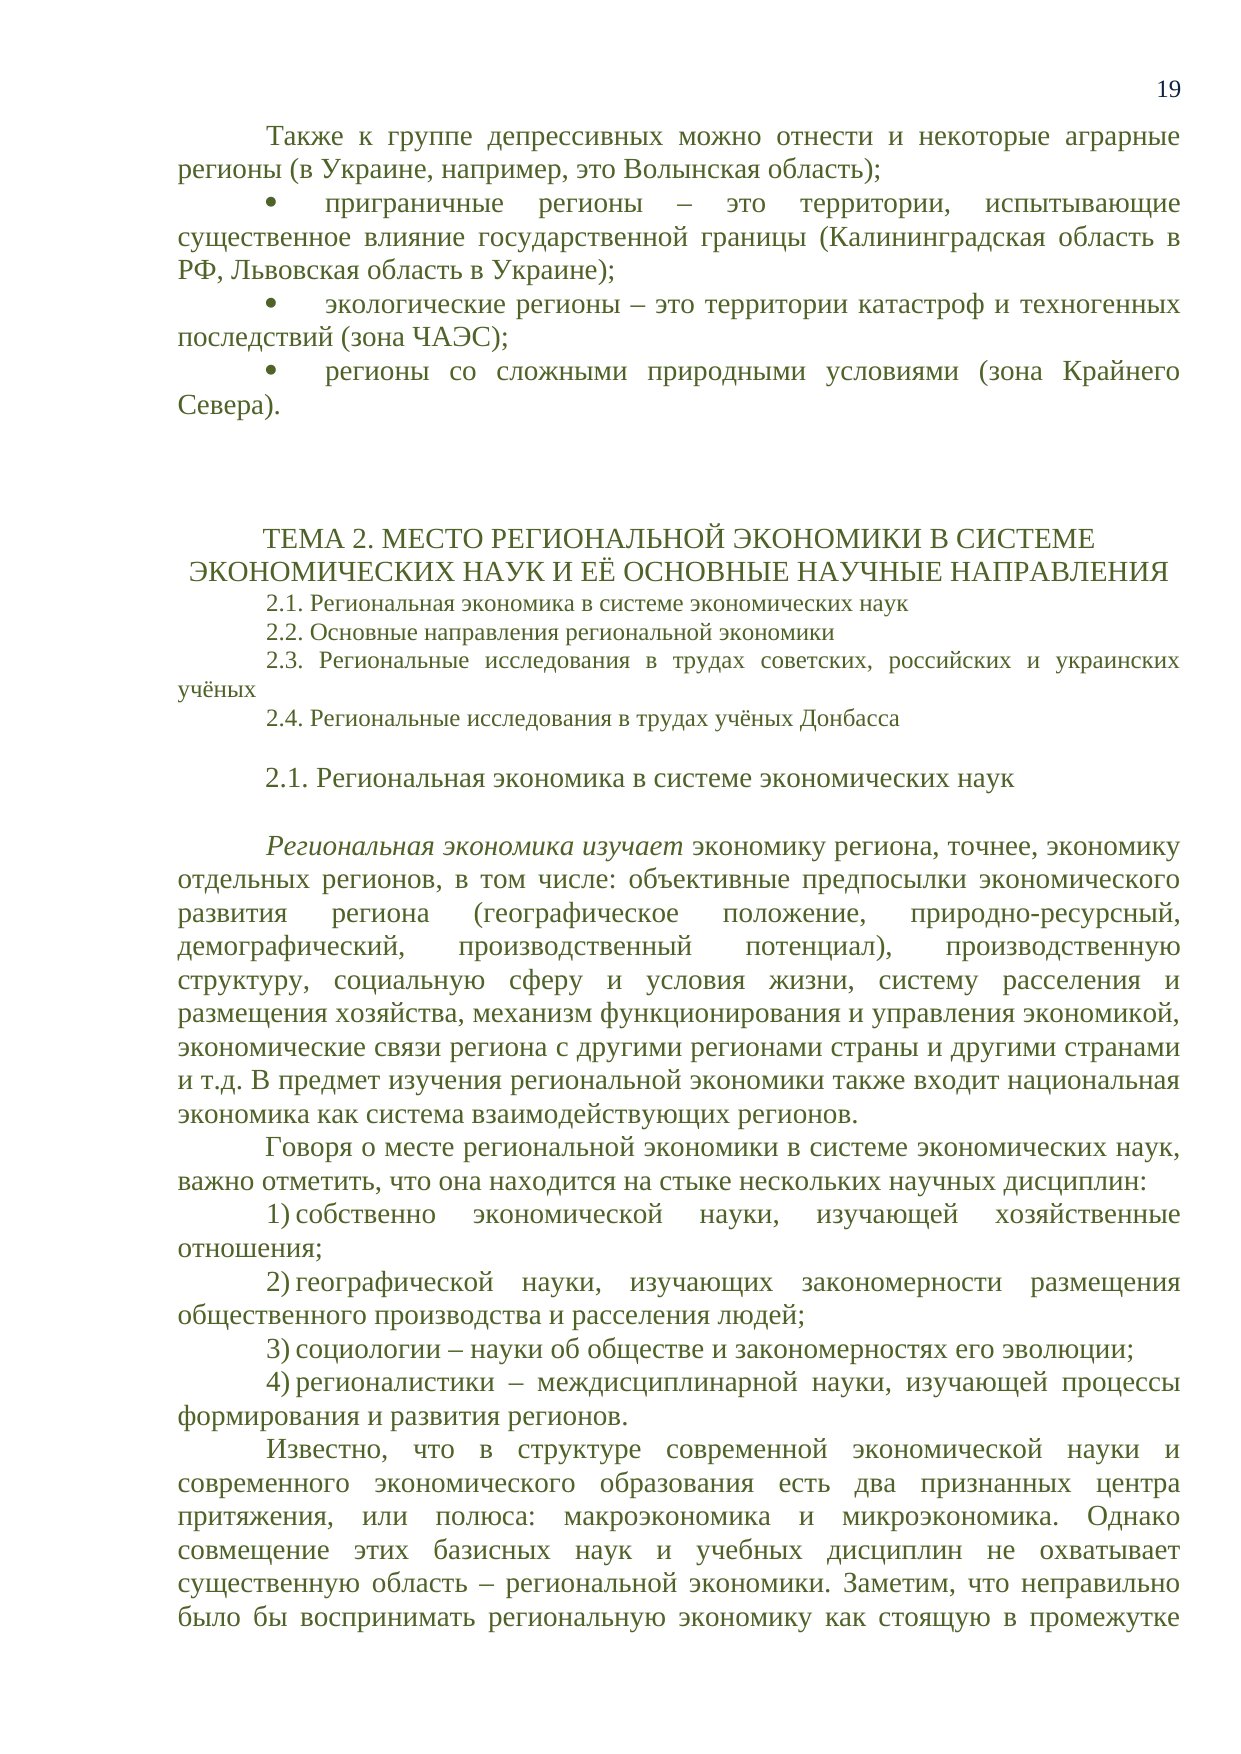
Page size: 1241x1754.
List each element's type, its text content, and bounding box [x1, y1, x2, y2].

list экологические регионы – это территории катастроф и техногенных последствий (зона ЧАЭС); [177, 286, 1181, 353]
text Говоря о месте региональной экономики в системе экономических наук, важно отметить, что она находится на стыке нескольких научных дисциплин: [177, 1129, 1181, 1197]
text 2.1. Региональная экономика в системе экономических наук [177, 588, 1181, 617]
subtitle ТЕМА 2. МЕСТО РЕГИОНАЛЬНОЙ ЭКОНОМИКИ В СИСТЕМЕ ЭКОНОМИЧЕСКИХ НАУК И ЕЁ ОСНОВНЫЕ НАУЧНЫЕ НАПРАВЛЕНИЯ [177, 521, 1181, 588]
list географической науки, изучающих закономерности размещения общественного производства и расселения людей; [177, 1264, 1181, 1331]
text Региональная экономика изучает экономику региона, точнее, экономику отдельных регионов, в том числе: объективные предпосылки экономического развития региона (географическое положение, природно-ресурсный, демографический, производственный потенциал), производственную структуру, социальную сферу и условия жизни, систему расселения и размещения хозяйства, механизм функционирования и управления экономикой, экономические связи региона с другими регионами страны и другими странами и т.д. В предмет изучения региональной экономики также входит национальная экономика как система взаимодействующих регионов. [177, 828, 1181, 1129]
list регионалистики – междисциплинарной науки, изучающей процессы формирования и развития регионов. [177, 1364, 1181, 1431]
text 2.4. Региональные исследования в трудах учёных Донбасса [177, 703, 1181, 732]
list социологии – науки об обществе и закономерностях его эволюции; [177, 1331, 1181, 1364]
text 2.2. Основные направления региональной экономики [177, 617, 1181, 646]
text Также к группе депрессивных можно отнести и некоторые аграрные регионы (в Украине, например, это Волынская область); [177, 118, 1181, 185]
text 2.3. Региональные исследования в трудах советских, российских и украинских учёных [177, 646, 1181, 703]
list собственно экономической науки, изучающей хозяйственные отношения; [177, 1197, 1181, 1264]
list регионы со сложными природными условиями (зона Крайнего Севера). [177, 353, 1181, 420]
text 2.1. Региональная экономика в системе экономических наук [177, 761, 1181, 794]
list приграничные регионы – это территории, испытывающие существенное влияние государственной границы (Калининградская область в РФ, Львовская область в Украине); [177, 185, 1181, 286]
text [177, 1431, 1181, 1633]
